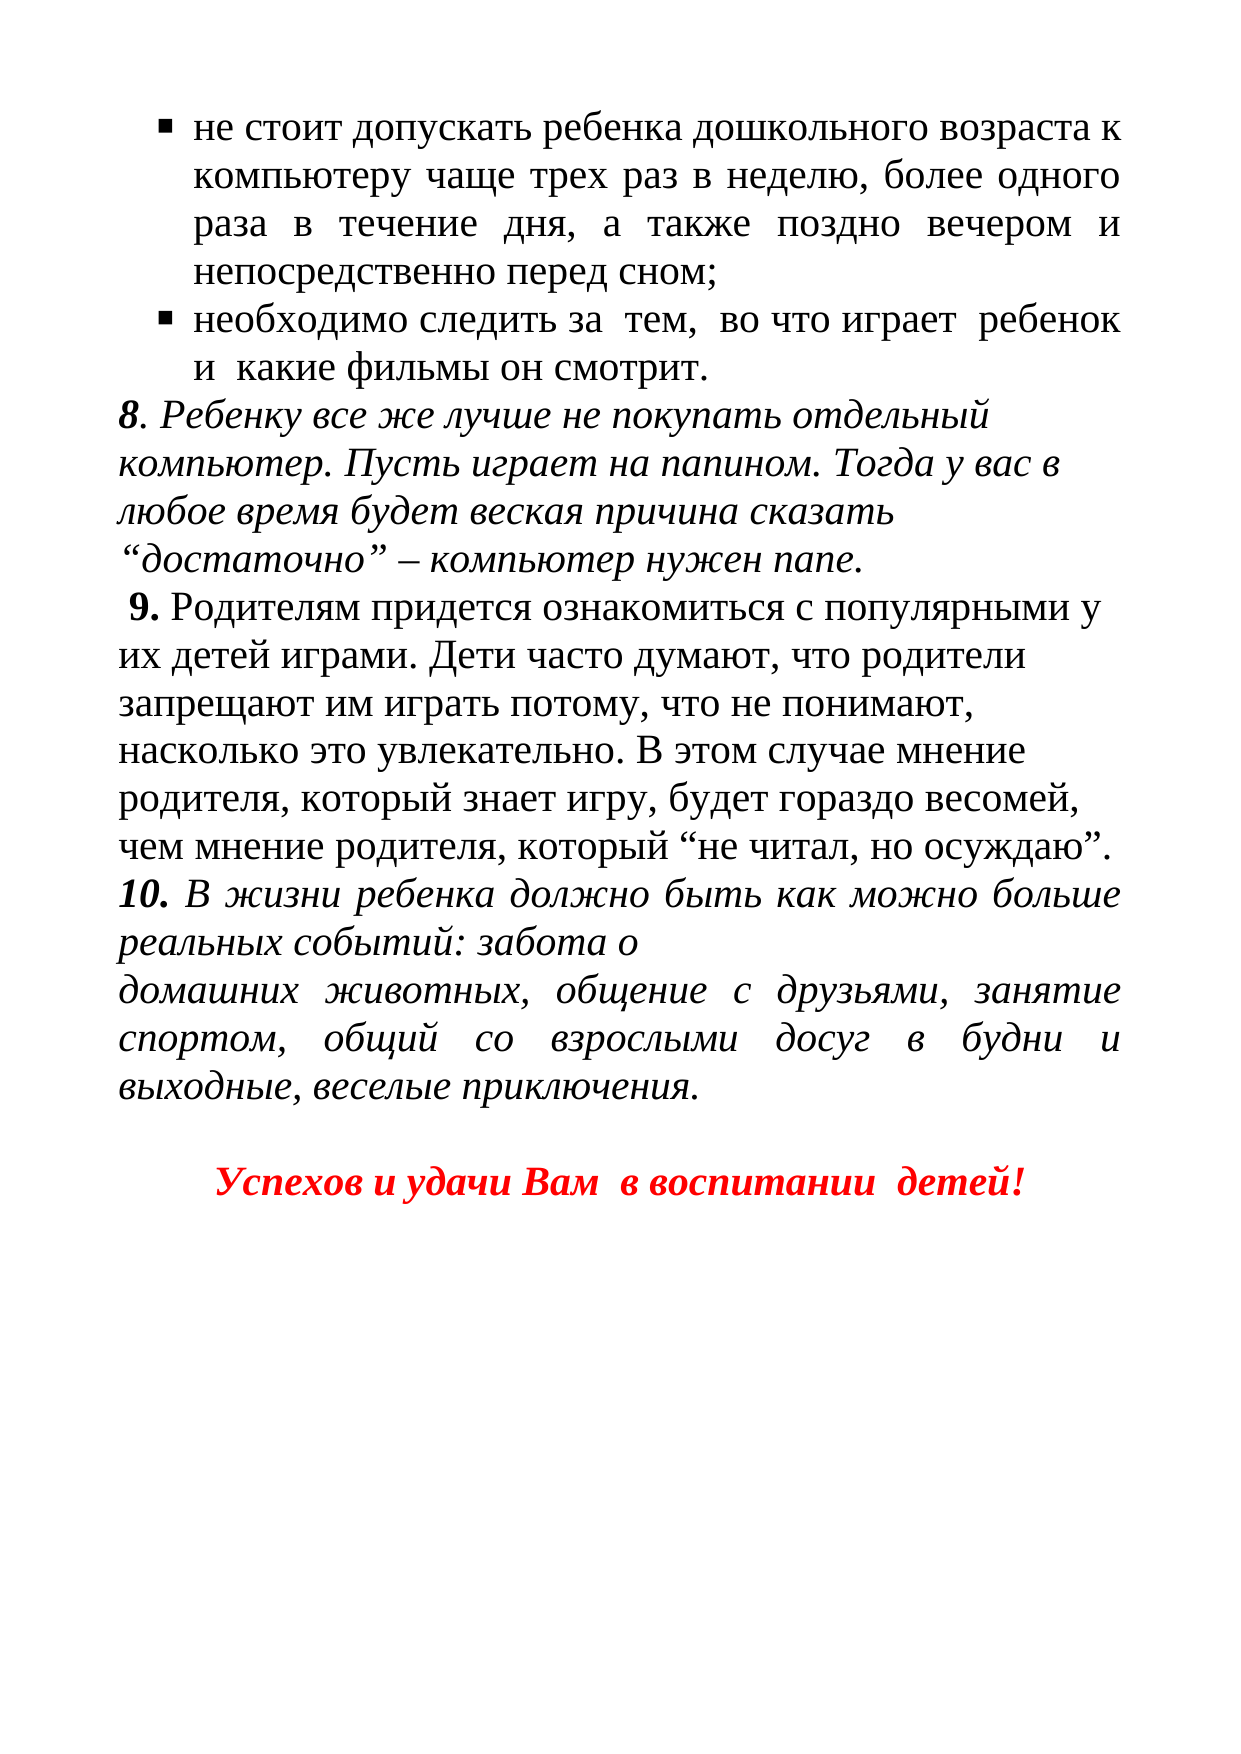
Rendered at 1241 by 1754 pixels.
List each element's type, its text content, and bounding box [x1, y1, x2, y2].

text 10. В жизни ребенка должно быть как можно больше реальных событий: забота о [118, 869, 1122, 964]
text Успехов и удачи Вам в воспитании детей! [118, 1156, 1122, 1204]
text 9. Родителям придется ознакомиться с популярными у их детей играми. Дети часто думают, что родители запрещают им играть потому, что не понимают, насколько это увлекательно. В этом случае мнение родителя, который знает игру, будет гораздо весомей, чем мнение родителя, который “не читал, но осуждаю”. [118, 581, 1122, 869]
list не стоит допускать ребенка дошкольного возраста к компьютеру чаще трех раз в неделю, более одного раза в течение дня, а также поздно вечером и непосредственно перед сном; [156, 102, 1122, 294]
list необходимо следить за тем, во что играет ребенок и какие фильмы он смотрит. [156, 294, 1122, 389]
text 8. Ребенку все же лучше не покупать отдельный компьютер. Пусть играет на папином. Тогда у вас в любое время будет веская причина сказать “достаточно” – компьютер нужен папе. [118, 389, 1122, 581]
text домашних животных, общение с друзьями, занятие спортом, общий со взрослыми досуг в будни и выходные, веселые приключения. [118, 964, 1122, 1108]
